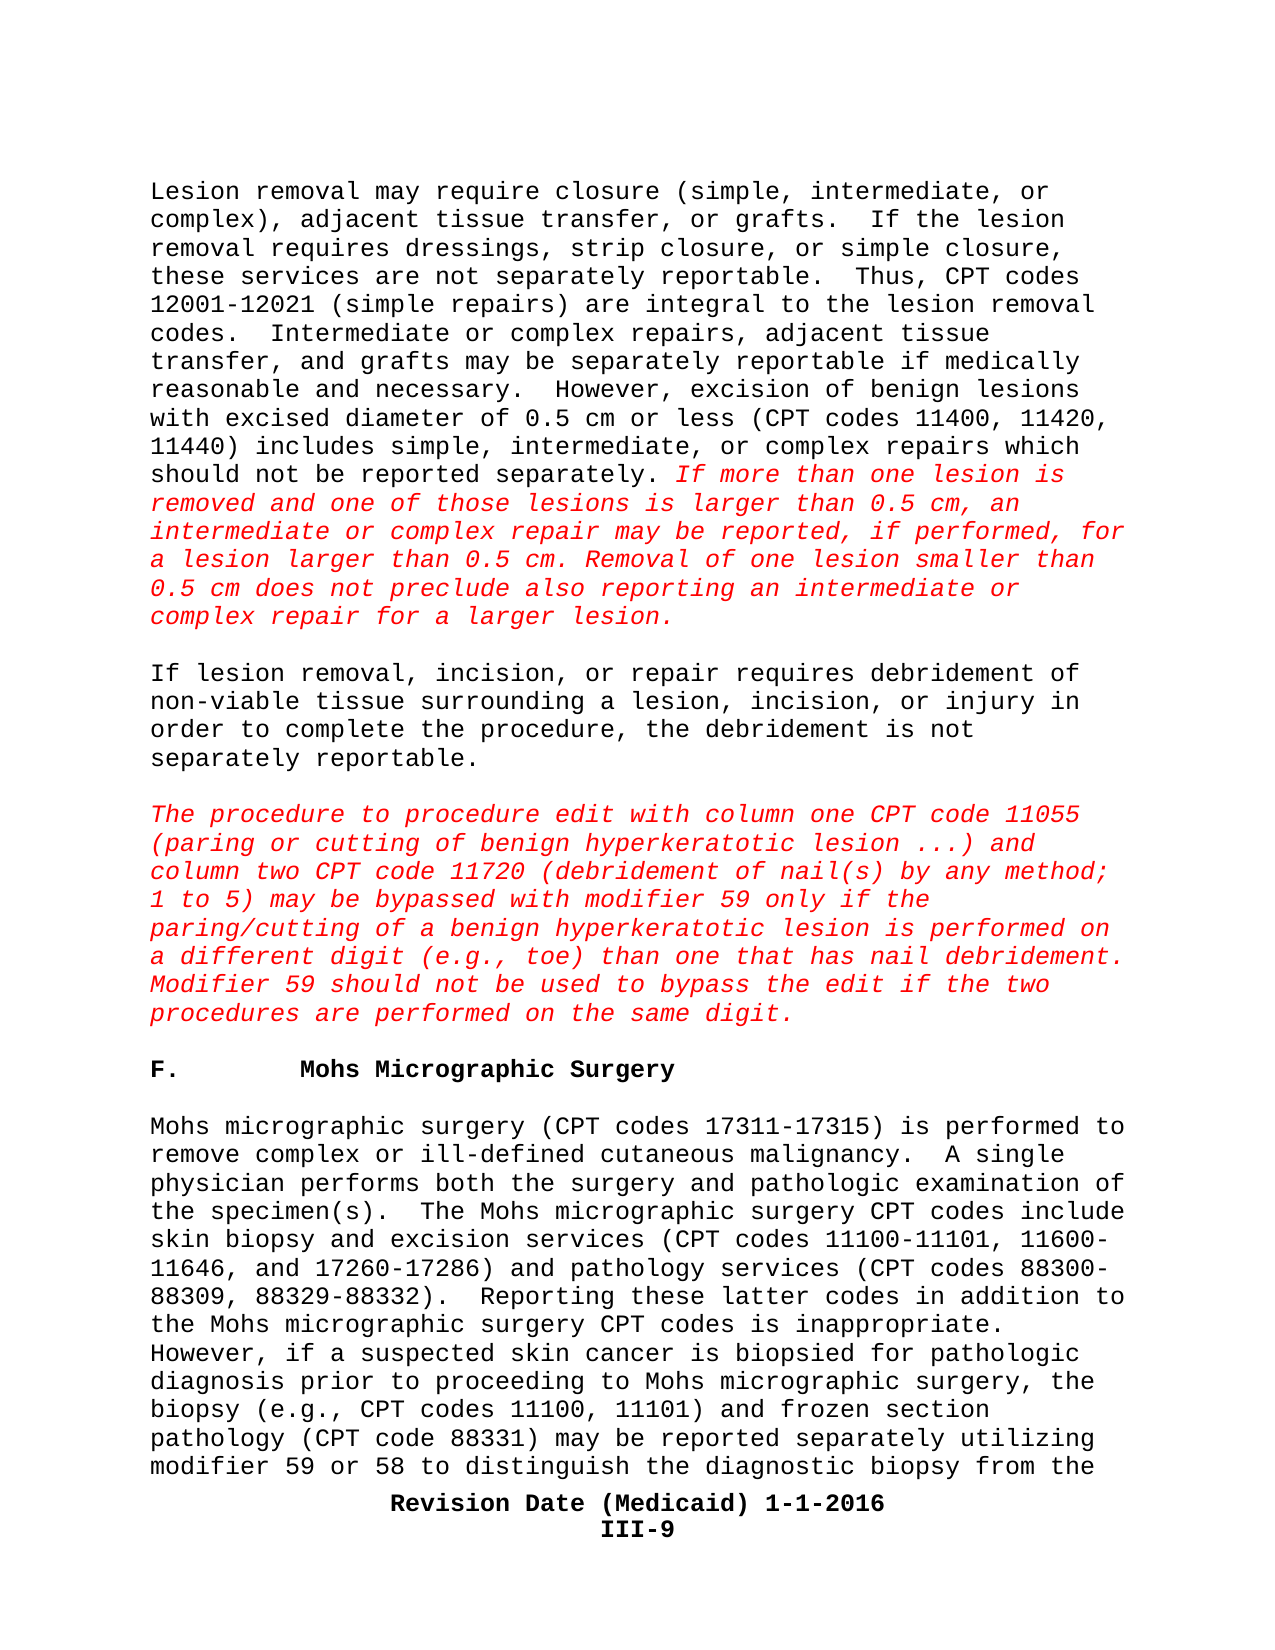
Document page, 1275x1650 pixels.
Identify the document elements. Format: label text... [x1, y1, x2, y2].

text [150, 1114, 1125, 1482]
list Mohs Micrographic Surgery [150, 1057, 1125, 1085]
text The procedure to procedure edit with column one CPT code 11055 (paring or cutting of benign hyperkeratotic lesion ...) and column two CPT code 11720 (debridement of nail(s) by any method; 1 to 5) may be bypassed with modifier 59 only if the paring/cutting of a benign hyperkeratotic lesion is performed on a different digit (e.g., toe) than one that has nail debridement. Modifier 59 should not be used to bypass the edit if the two procedures are performed on the same digit. [150, 802, 1125, 1029]
text If lesion removal, incision, or repair requires debridement of non-viable tissue surrounding a lesion, incision, or injury in order to complete the procedure, the debridement is not separately reportable. [150, 660, 1125, 774]
text Lesion removal may require closure (simple, intermediate, or complex), adjacent tissue transfer, or grafts. If the lesion removal requires dressings, strip closure, or simple closure, these services are not separately reportable. Thus, CPT codes 12001-12021 (simple repairs) are integral to the lesion removal codes. Intermediate or complex repairs, adjacent tissue transfer, and grafts may be separately reportable if medically reasonable and necessary. However, excision of benign lesions with excised diameter of 0.5 cm or less (CPT codes 11400, 11420, 11440) includes simple, intermediate, or complex repairs which should not be reported separately. If more than one lesion is removed and one of those lesions is larger than 0.5 cm, an intermediate or complex repair may be reported, if performed, for a lesion larger than 0.5 cm. Removal of one lesion smaller than 0.5 cm does not preclude also reporting an intermediate or complex repair for a larger lesion. [150, 179, 1125, 632]
